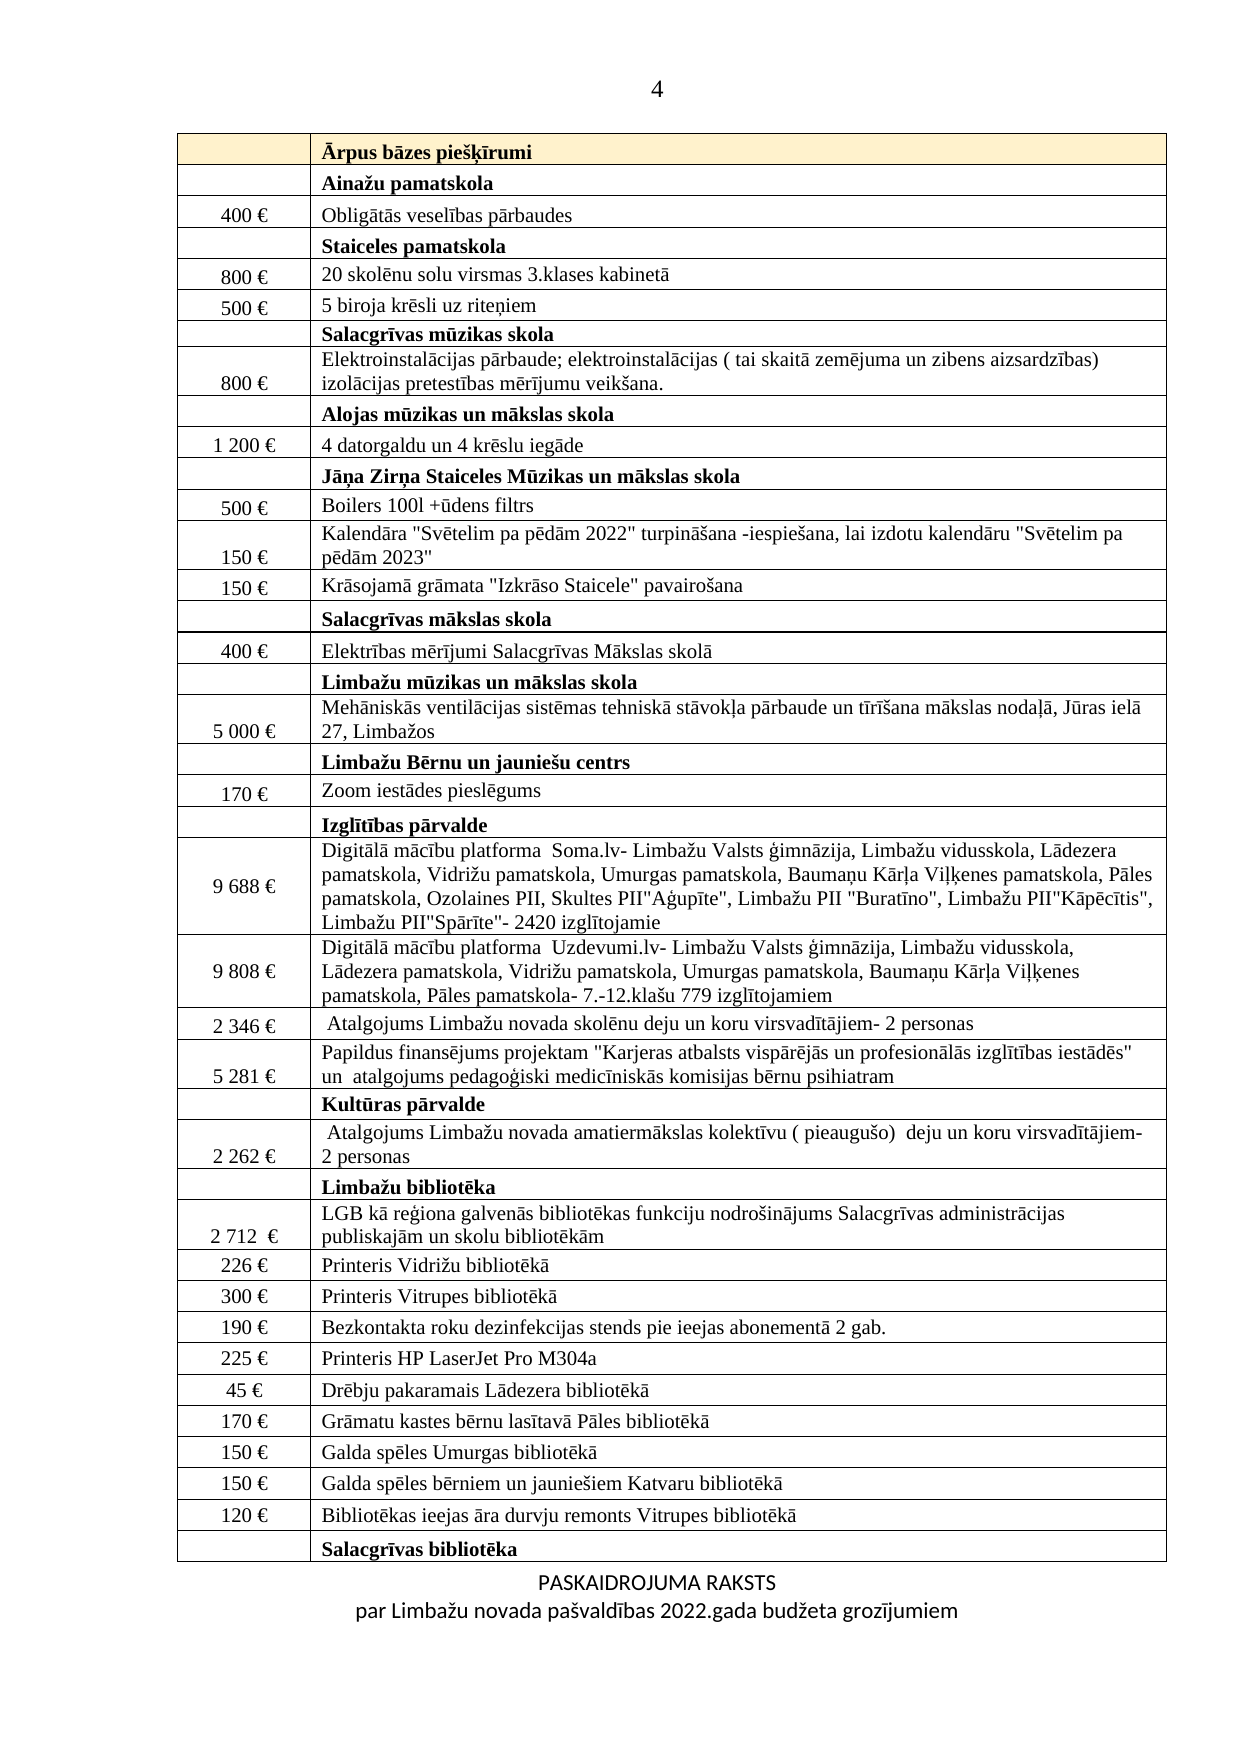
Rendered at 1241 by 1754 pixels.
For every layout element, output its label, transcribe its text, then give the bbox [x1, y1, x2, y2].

table_cell Elektroinstalācijas pārbaude; elektroinstalācijas ( tai skaitā zemējuma un zibens aizsardzības) izolācijas pretestības mērījumu veikšana. [311, 347, 1166, 395]
table_cell 225 € [178, 1343, 310, 1373]
table_cell Papildus finansējums projektam "Karjeras atbalsts vispārējās un profesionālās izglītības iestādēs" un atalgojums pedagoģiski medicīniskās komisijas bērnu psihiatram [311, 1040, 1166, 1088]
table_cell [178, 1169, 310, 1199]
table_cell 9 688 € [178, 838, 310, 934]
table_cell [178, 396, 310, 426]
table_cell 120 € [178, 1500, 310, 1530]
table_cell Staiceles pamatskola [311, 228, 1166, 258]
table_cell 170 € [178, 1406, 310, 1436]
table_cell Galda spēles Umurgas bibliotēkā [311, 1437, 1166, 1467]
table_cell Boilers 100l +ūdens filtrs [311, 490, 1166, 520]
table_cell [178, 744, 310, 774]
table_cell 800 € [178, 347, 310, 395]
table_cell [178, 601, 310, 631]
table_cell Salacgrīvas mūzikas skola [311, 321, 1166, 346]
table_cell 2 712 € [178, 1200, 310, 1248]
table_cell 226 € [178, 1250, 310, 1280]
table_cell 150 € [178, 1437, 310, 1467]
table_cell 500 € [178, 490, 310, 520]
table_cell 190 € [178, 1312, 310, 1342]
table_cell Jāņa Zirņa Staiceles Mūzikas un mākslas skola [311, 458, 1166, 488]
table_cell Limbažu Bērnu un jauniešu centrs [311, 744, 1166, 774]
table_cell [178, 1531, 310, 1561]
table_cell Digitālā mācību platforma Uzdevumi.lv- Limbažu Valsts ģimnāzija, Limbažu vidusskola, Lādezera pamatskola, Vidrižu pamatskola, Umurgas pamatskola, Baumaņu Kārļa Viļķenes pamatskola, Pāles pamatskola- 7.-12.klašu 779 izglītojamiem [311, 935, 1166, 1007]
table_cell 4 datorgaldu un 4 krēslu iegāde [311, 427, 1166, 457]
table_cell [178, 1089, 310, 1119]
table_cell Obligātās veselības pārbaudes [311, 196, 1166, 227]
table_cell 300 € [178, 1281, 310, 1311]
table_cell 170 € [178, 775, 310, 806]
table_cell 45 € [178, 1375, 310, 1405]
table_cell Krāsojamā grāmata "Izkrāso Staicele" pavairošana [311, 570, 1166, 600]
table_cell Salacgrīvas bibliotēka [311, 1531, 1166, 1561]
table_cell Atalgojums Limbažu novada skolēnu deju un koru virsvadītājiem- 2 personas [311, 1008, 1166, 1038]
table_cell Bezkontakta roku dezinfekcijas stends pie ieejas abonementā 2 gab. [311, 1312, 1166, 1342]
table_cell Alojas mūzikas un mākslas skola [311, 396, 1166, 426]
table_cell 150 € [178, 1468, 310, 1498]
table_cell [178, 807, 310, 837]
table_cell Zoom iestādes pieslēgums [311, 775, 1166, 806]
table_cell Galda spēles bērniem un jauniešiem Katvaru bibliotēkā [311, 1468, 1166, 1498]
table_cell 20 skolēnu solu virsmas 3.klases kabinetā [311, 259, 1166, 289]
table_cell [178, 664, 310, 694]
table_header Ārpus bāzes piešķīrumi [311, 134, 1166, 164]
table_cell 5 281 € [178, 1040, 310, 1088]
table_cell 400 € [178, 196, 310, 227]
table_cell 150 € [178, 521, 310, 569]
table_cell Izglītības pārvalde [311, 807, 1166, 837]
table_cell 150 € [178, 570, 310, 600]
table_cell 2 346 € [178, 1008, 310, 1038]
table_cell Printeris Vitrupes bibliotēkā [311, 1281, 1166, 1311]
table_cell Kalendāra "Svētelim pa pēdām 2022" turpināšana -iespiešana, lai izdotu kalendāru "Svētelim pa pēdām 2023" [311, 521, 1166, 569]
table_cell 1 200 € [178, 427, 310, 457]
table_cell [178, 458, 310, 488]
table_cell Atalgojums Limbažu novada amatiermākslas kolektīvu ( pieaugušo) deju un koru virsvadītājiem- 2 personas [311, 1120, 1166, 1168]
table_cell Elektrības mērījumi Salacgrīvas Mākslas skolā [311, 633, 1166, 663]
table_cell LGB kā reģiona galvenās bibliotēkas funkciju nodrošinājums Salacgrīvas administrācijas publiskajām un skolu bibliotēkām [311, 1200, 1166, 1248]
table_cell [178, 321, 310, 346]
table_cell 2 262 € [178, 1120, 310, 1168]
table_cell 400 € [178, 633, 310, 663]
table_cell Bibliotēkas ieejas āra durvju remonts Vitrupes bibliotēkā [311, 1500, 1166, 1530]
table_cell Printeris HP LaserJet Pro M304a [311, 1343, 1166, 1373]
table_cell Drēbju pakaramais Lādezera bibliotēkā [311, 1375, 1166, 1405]
table_cell Kultūras pārvalde [311, 1089, 1166, 1119]
table_cell Grāmatu kastes bērnu lasītavā Pāles bibliotēkā [311, 1406, 1166, 1436]
table_cell 500 € [178, 290, 310, 320]
table_cell Mehāniskās ventilācijas sistēmas tehniskā stāvokļa pārbaude un tīrīšana mākslas nodaļā, Jūras ielā 27, Limbažos [311, 695, 1166, 743]
table_header [178, 134, 310, 164]
table_cell Salacgrīvas mākslas skola [311, 601, 1166, 631]
table_cell 800 € [178, 259, 310, 289]
table_cell Printeris Vidrižu bibliotēkā [311, 1250, 1166, 1280]
table_cell 5 biroja krēsli uz riteņiem [311, 290, 1166, 320]
table_cell Limbažu mūzikas un mākslas skola [311, 664, 1166, 694]
table_cell 9 808 € [178, 935, 310, 1007]
table_cell [178, 165, 310, 195]
table_cell Limbažu bibliotēka [311, 1169, 1166, 1199]
table_cell 5 000 € [178, 695, 310, 743]
table_cell Ainažu pamatskola [311, 165, 1166, 195]
table_cell [178, 228, 310, 258]
table_cell Digitālā mācību platforma Soma.lv- Limbažu Valsts ģimnāzija, Limbažu vidusskola, Lādezera pamatskola, Vidrižu pamatskola, Umurgas pamatskola, Baumaņu Kārļa Viļķenes pamatskola, Pāles pamatskola, Ozolaines PII, Skultes PII"Aģupīte", Limbažu PII "Buratīno", Limbažu PII"Kāpēcītis", Limbažu PII"Spārīte"- 2420 izglītojamie [311, 838, 1166, 934]
